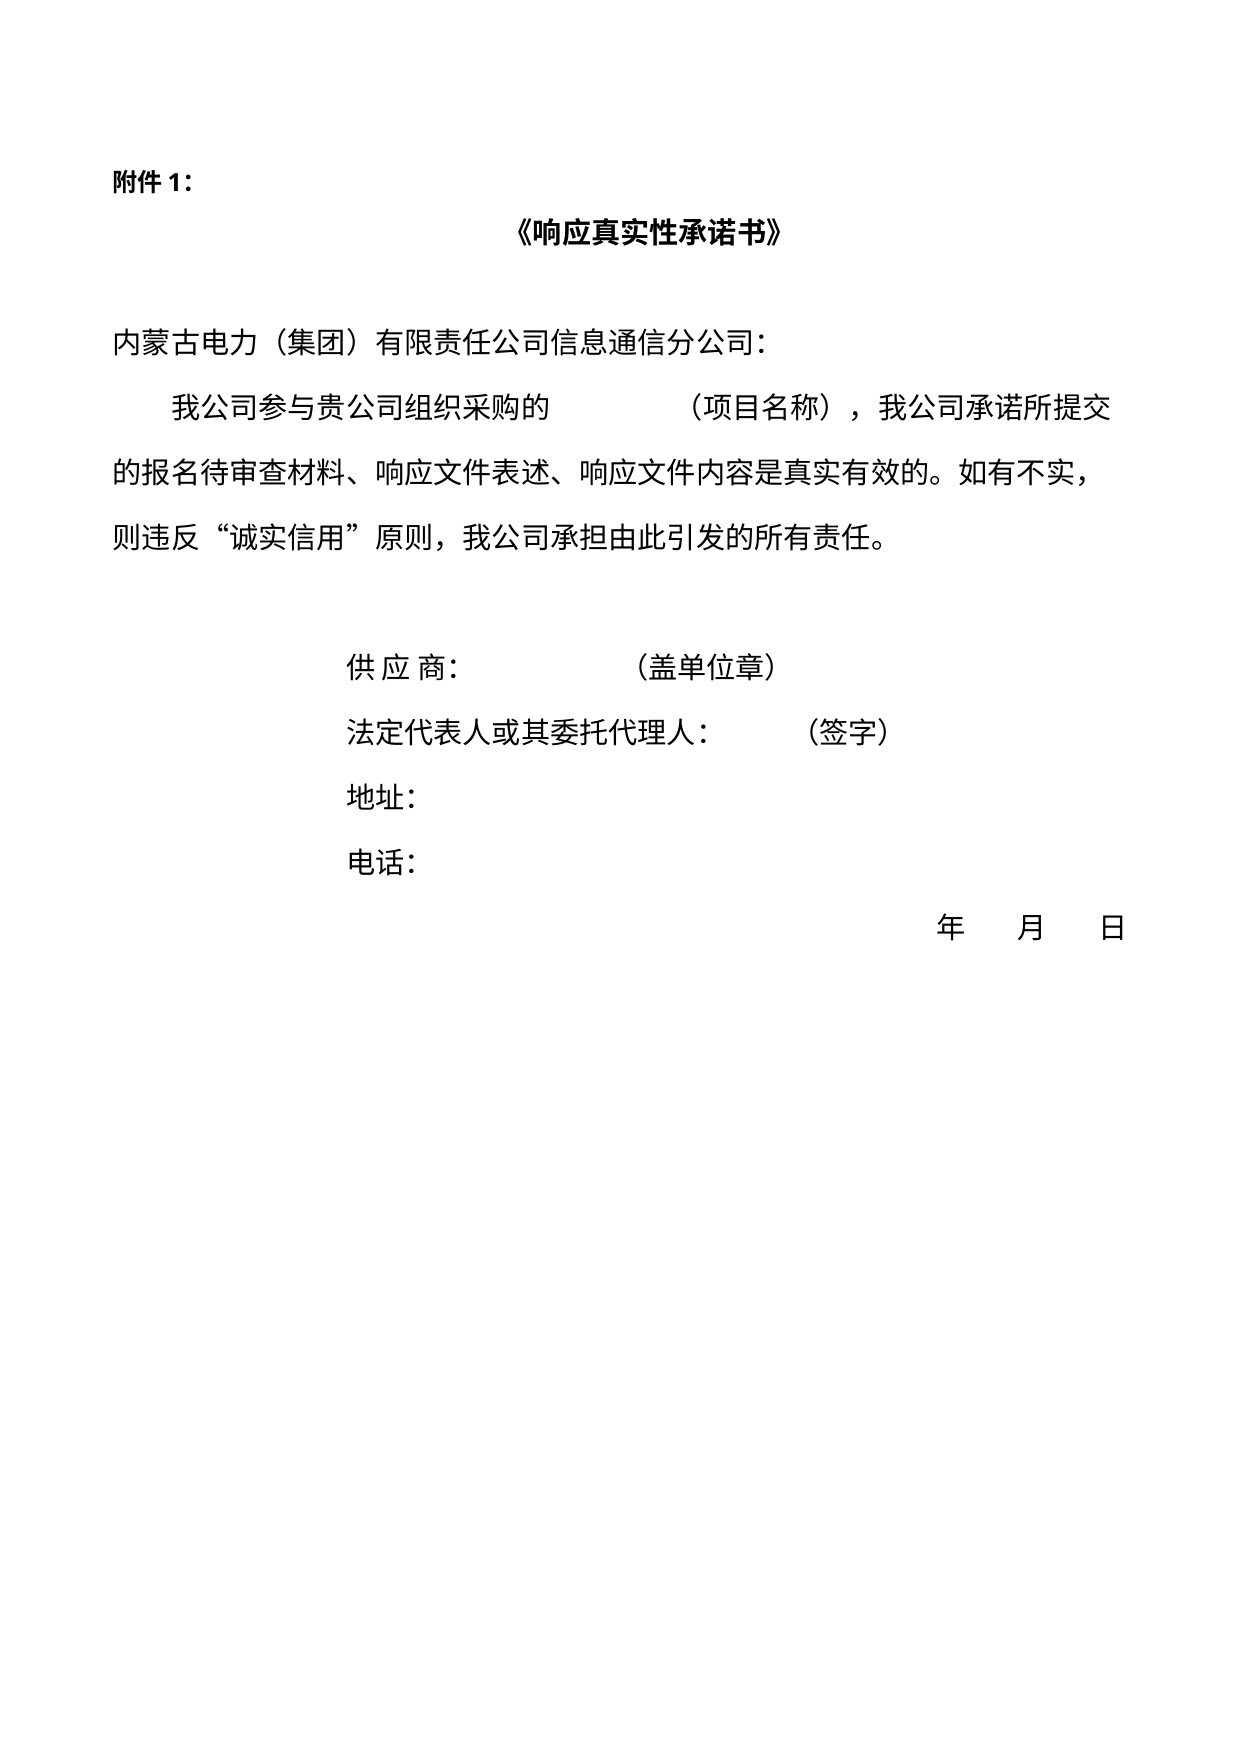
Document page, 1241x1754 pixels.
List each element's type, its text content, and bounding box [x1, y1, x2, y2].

table_cell 法定代表人或其委托代理人： （签字） [101, 698, 1139, 763]
text 内蒙古电力（集团）有限责任公司信息通信分公司： [112, 308, 1128, 373]
table_cell 地址： [101, 763, 1139, 828]
table_cell 年 月 日 [101, 893, 1139, 958]
table_header 供 应 商： （盖单位章） [101, 633, 1139, 698]
table_cell 电话： [101, 828, 1139, 893]
text 《响应真实性承诺书》 [112, 198, 1128, 263]
text 我公司参与贵公司组织采购的 （项目名称），我公司承诺所提交的报名待审查材料、响应文件表述、响应文件内容是真实有效的。如有不实，则违反“诚实信用”原则，我公司承担由此引发的所有责任。 [112, 373, 1128, 568]
text 附件1： [112, 162, 1128, 198]
